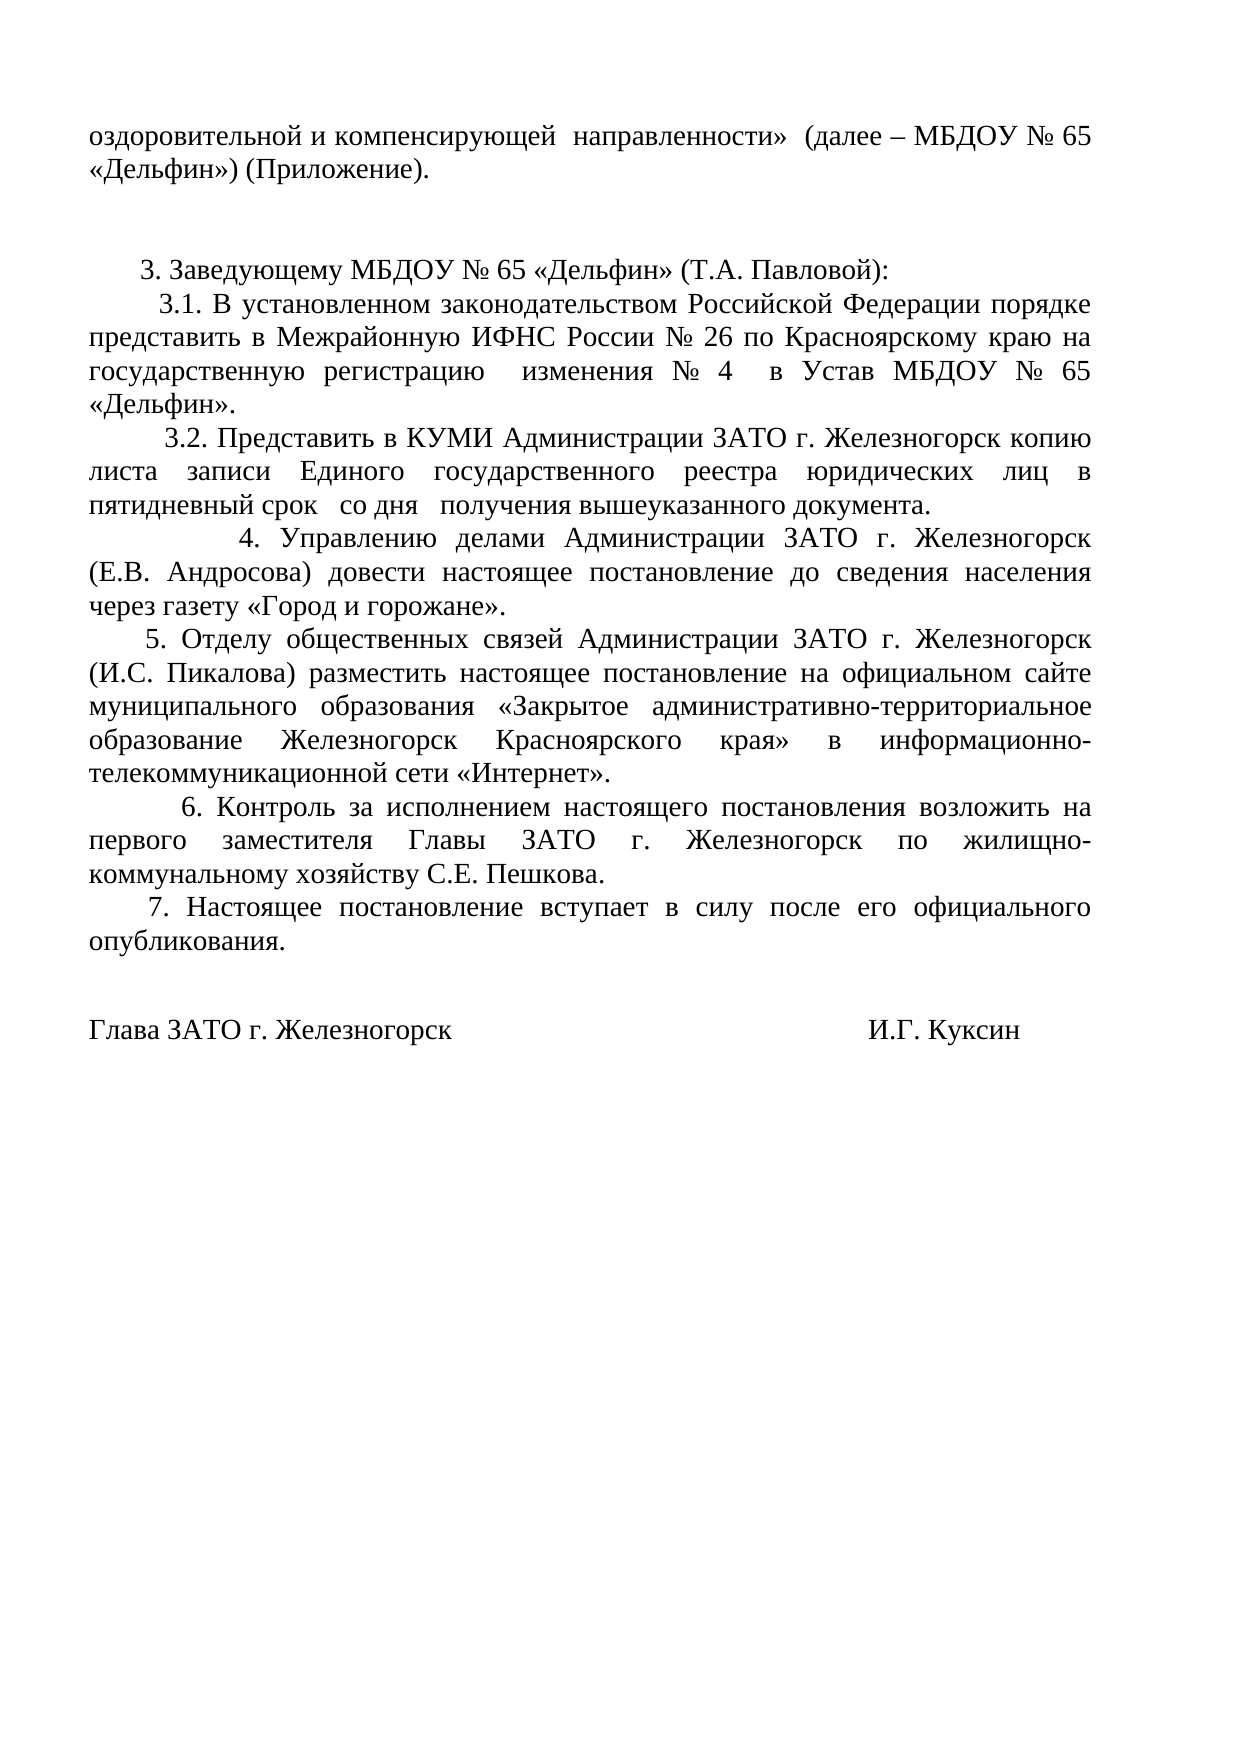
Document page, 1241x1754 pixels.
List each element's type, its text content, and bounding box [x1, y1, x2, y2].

text Глава ЗАТО г. Железногорск И.Г. Куксин [89, 1012, 1092, 1046]
text 4. Управлению делами Администрации ЗАТО г. Железногорск (Е.В. Андросова) довести настоящее постановление до сведения населения через газету «Город и горожане». [89, 521, 1092, 621]
text 3.2. Представить в КУМИ Администрации ЗАТО г. Железногорск копию листа записи Единого государственного реестра юридических лиц в пятидневный срок со дня получения вышеуказанного документа. [74, 420, 1092, 521]
text 6. Контроль за исполнением настоящего постановления возложить на первого заместителя Главы ЗАТО г. Железногорск по жилищно-коммунальному хозяйству С.Е. Пешкова. [89, 789, 1092, 889]
text 5. Отделу общественных связей Администрации ЗАТО г. Железногорск (И.С. Пикалова) разместить настоящее постановление на официальном сайте муниципального образования «Закрытое административно-территориальное образование Железногорск Красноярского края» в информационно-телекоммуникационной сети «Интернет». [89, 621, 1092, 789]
text 7. Настоящее постановление вступает в силу после его официального опубликования. [89, 889, 1092, 957]
text 3. Заведующему МБДОУ № 65 «Дельфин» (Т.А. Павловой): [89, 252, 1092, 286]
text 3.1. В установленном законодательством Российской Федерации порядке представить в Межрайонную ИФНС России № 26 по Красноярскому краю на государственную регистрацию изменения № 4 в Устав МБДОУ № 65 «Дельфин». [89, 286, 1092, 420]
